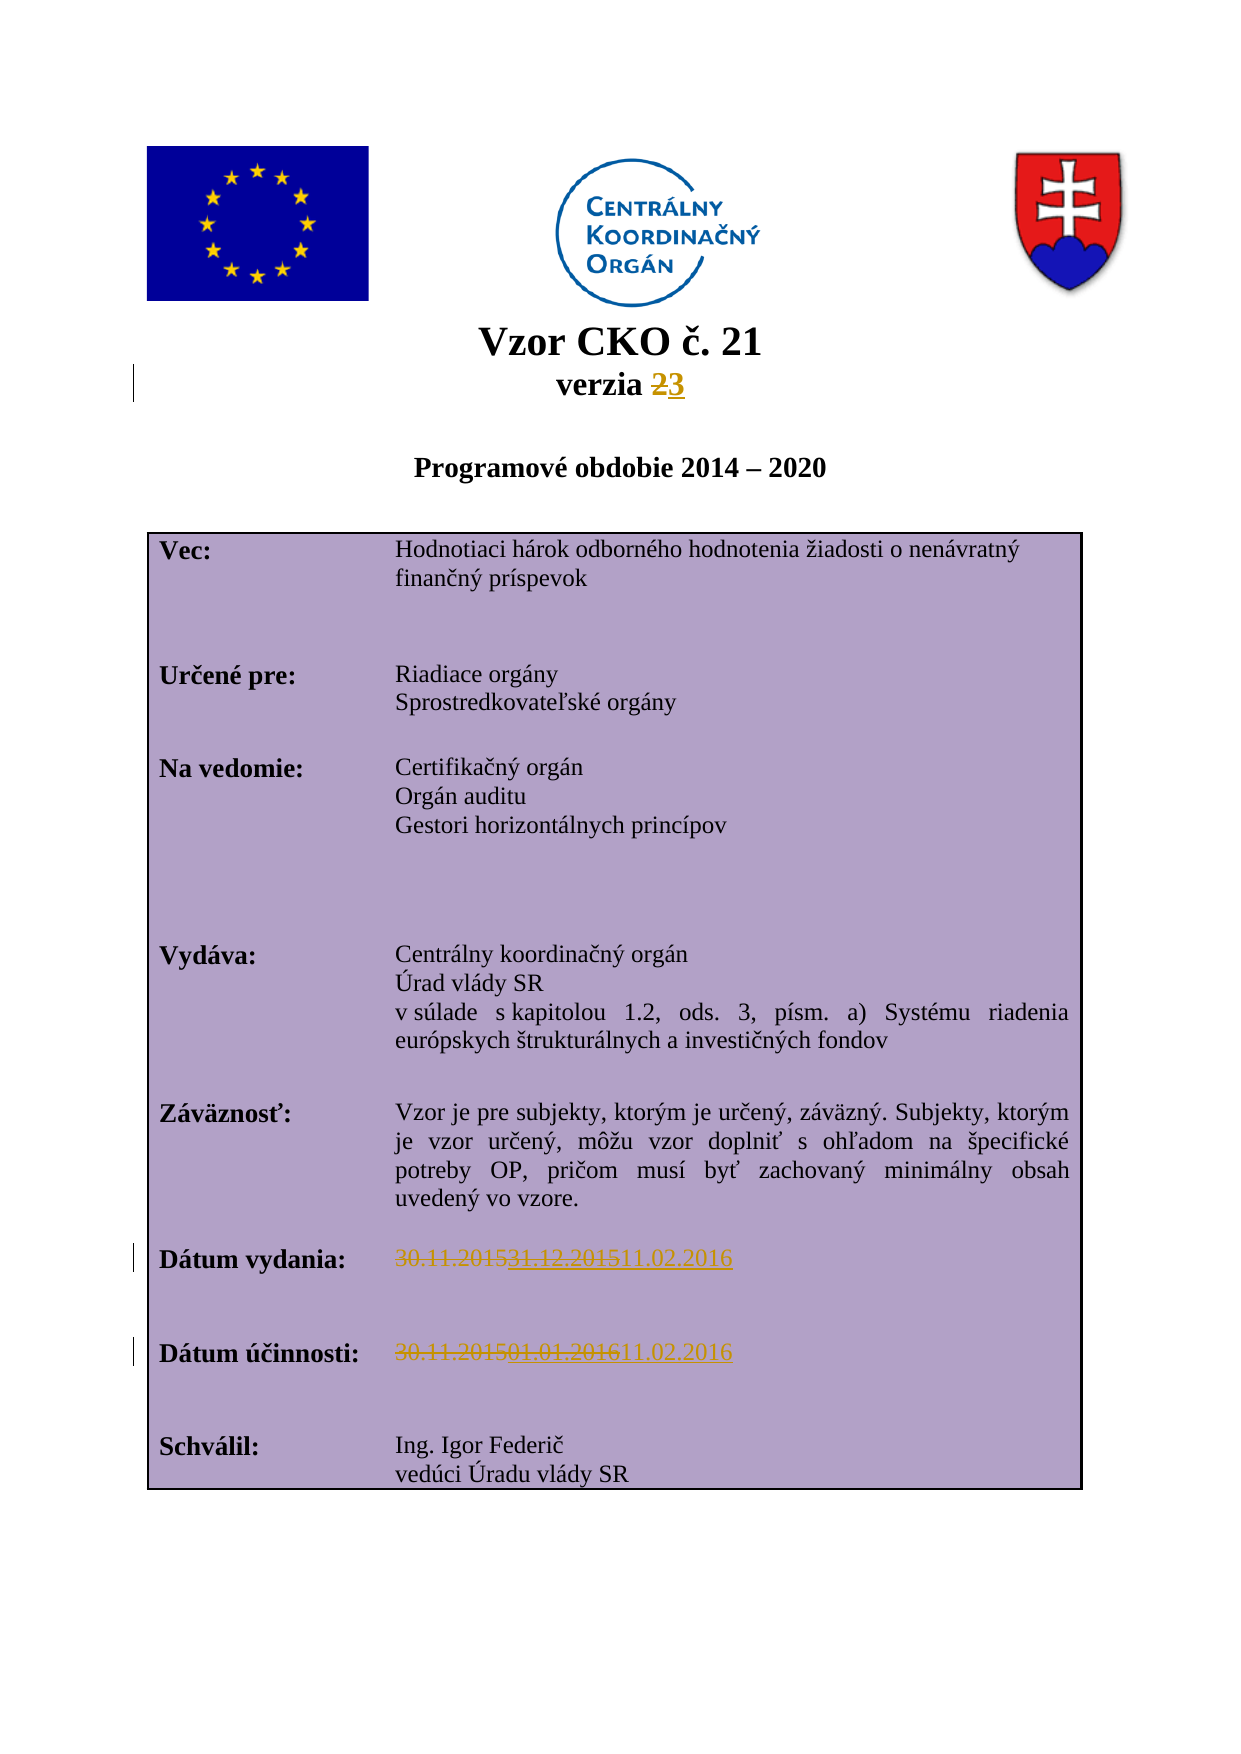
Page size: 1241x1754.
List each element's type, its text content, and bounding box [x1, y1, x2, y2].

table_cell Schválil: [149, 1430, 384, 1488]
table_cell Ing. Igor Federič vedúci Úradu vlády SR [384, 1430, 1080, 1488]
table_cell Vydáva: [149, 939, 384, 1097]
table_cell Dátum vydania: [149, 1243, 384, 1337]
table_cell Dátum účinnosti: [149, 1337, 384, 1430]
table_cell Centrálny koordinačný orgán Úrad vlády SR v súlade s kapitolou 1.2, ods. 3, písm. a) Systému riadenia európskych štrukturálnych a investičných fondov [384, 939, 1080, 1097]
picture [552, 155, 762, 306]
picture [1011, 148, 1132, 303]
picture [146, 146, 369, 301]
table_cell Na vedomie: [149, 752, 384, 939]
table_cell Záväznosť: [149, 1097, 384, 1243]
table_header Vec: [149, 534, 384, 659]
table_cell Certifikačný orgán Orgán auditu Gestori horizontálnych princípov [384, 752, 1080, 939]
table_cell Určené pre: [149, 659, 384, 752]
table_header Hodnotiaci hárok odborného hodnotenia žiadosti o nenávratný finančný príspevok [384, 534, 1080, 659]
text Vzor CKO č. [148, 316, 1093, 364]
text verzia [148, 364, 1093, 402]
text Programové obdobie 2014 – 2020 [148, 450, 1093, 484]
table_cell Riadiace orgány Sprostredkovateľské orgány [384, 659, 1080, 752]
